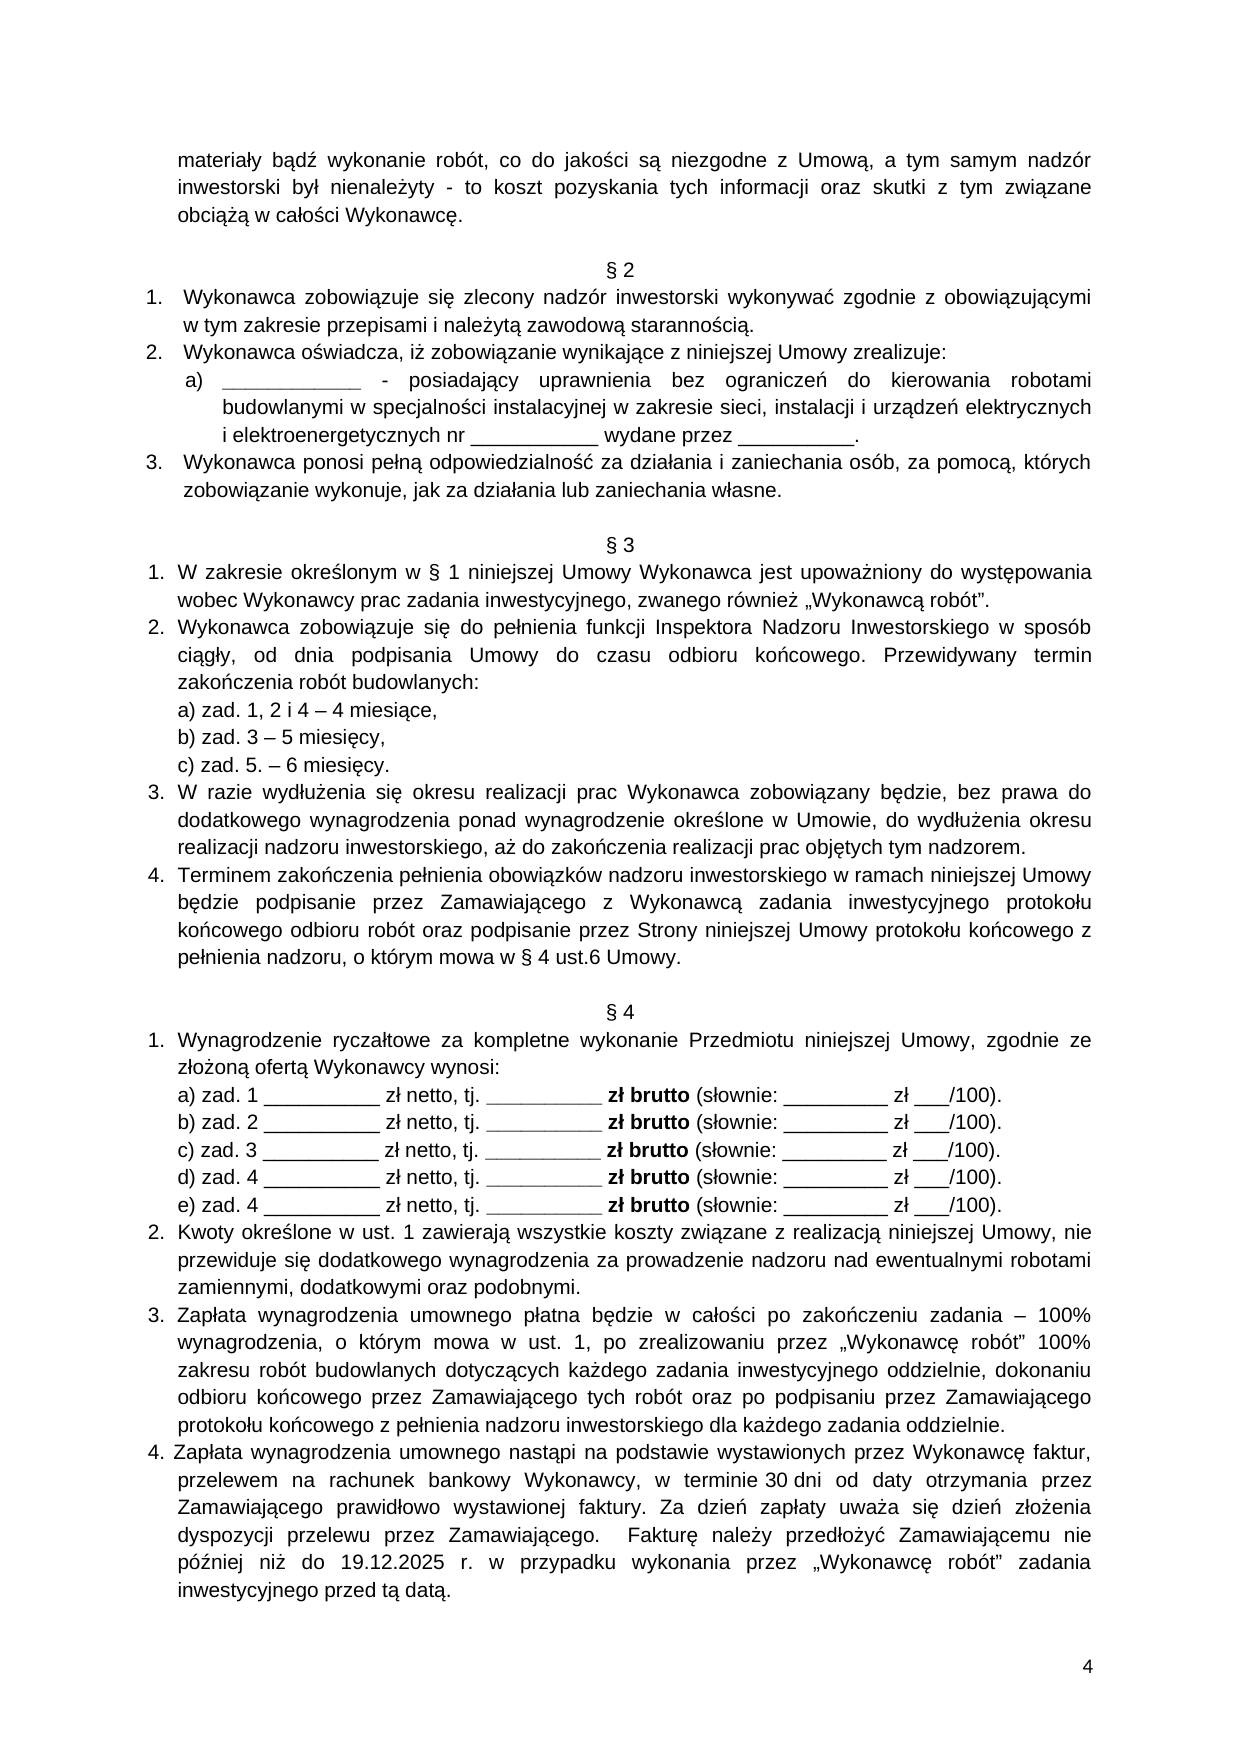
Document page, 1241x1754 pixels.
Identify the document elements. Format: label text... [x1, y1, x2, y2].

list b) zad. 3 – 5 miesięcy, [177, 725, 1093, 749]
list W razie wydłużenia się okresu realizacji prac Wykonawca zobowiązany będzie, bez prawa do dodatkowego wynagrodzenia ponad wynagrodzenie określone w Umowie, do wydłużenia okresu realizacji nadzoru inwestorskiego, aż do zakończenia realizacji prac objętych tym nadzorem. [148, 780, 1093, 859]
text 3. Zapłata wynagrodzenia umownego płatna będzie w całości po zakończeniu zadania – 100% wynagrodzenia, o którym mowa w ust. 1, po zrealizowaniu przez „Wykonawcę robót” 100% zakresu robót budowlanych dotyczących każdego zadania inwestycyjnego oddzielnie, dokonaniu odbioru końcowego przez Zamawiającego tych robót oraz po podpisaniu przez Zamawiającego protokołu końcowego z pełnienia nadzoru inwestorskiego dla każdego zadania oddzielnie. [148, 1303, 1093, 1437]
list Wykonawca ponosi pełną odpowiedzialność za działania i zaniechania osób, za pomocą, których zobowiązanie wykonuje, jak za działania lub zaniechania własne. [146, 450, 1093, 502]
list ____________ - posiadający uprawnienia bez ograniczeń do kierowania robotami budowlanymi w specjalności instalacyjnej w zakresie sieci, instalacji i urządzeń elektrycznych i elektroenergetycznych nr ___________ wydane przez __________. [185, 368, 1093, 447]
text a) zad. 1 __________ zł netto, tj. __________ zł brutto (słownie: _________ zł ___/100). [177, 1083, 1093, 1107]
list Terminem zakończenia pełnienia obowiązków nadzoru inwestorskiego w ramach niniejszej Umowy będzie podpisanie przez Zamawiającego z Wykonawcą zadania inwestycyjnego protokołu końcowego odbioru robót oraz podpisanie przez Strony niniejszej Umowy protokołu końcowego z pełnienia nadzoru, o którym mowa w § 4 ust.6 Umowy. [148, 863, 1093, 969]
list Wynagrodzenie ryczałtowe za kompletne wykonanie Przedmiotu niniejszej Umowy, zgodnie ze złożoną ofertą Wykonawcy wynosi: [148, 1028, 1093, 1079]
list Kwoty określone w ust. 1 zawierają wszystkie koszty związane z realizacją niniejszej Umowy, nie przewiduje się dodatkowego wynagrodzenia za prowadzenie nadzoru nad ewentualnymi robotami zamiennymi, dodatkowymi oraz podobnymi. [148, 1220, 1093, 1299]
text d) zad. 4 __________ zł netto, tj. __________ zł brutto (słownie: _________ zł ___/100). [177, 1165, 1093, 1189]
text b) zad. 2 __________ zł netto, tj. __________ zł brutto (słownie: _________ zł ___/100). [177, 1110, 1093, 1134]
text 4. Zapłata wynagrodzenia umownego nastąpi na podstawie wystawionych przez Wykonawcę faktur, przelewem na rachunek bankowy Wykonawcy, w terminie 30 dni od daty otrzymania przez Zamawiającego prawidłowo wystawionej faktury. Za dzień zapłaty uważa się dzień złożenia dyspozycji przelewu przez Zamawiającego. Fakturę należy przedłożyć Zamawiającemu nie później niż do 19.12.2025 r. w przypadku wykonania przez „Wykonawcę robót” zadania inwestycyjnego przed tą datą. [148, 1440, 1093, 1602]
text § 4 [148, 1000, 1093, 1024]
list c) zad. 5. – 6 miesięcy. [177, 753, 1093, 777]
list Wykonawca zobowiązuje się zlecony nadzór inwestorski wykonywać zgodnie z obowiązującymi w tym zakresie przepisami i należytą zawodową starannością. [146, 285, 1093, 337]
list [148, 148, 1093, 227]
list Wykonawca oświadcza, iż zobowiązanie wynikające z niniejszej Umowy zrealizuje: [146, 340, 1093, 364]
text § 2 [148, 258, 1093, 282]
list a) zad. 1, 2 i 4 – 4 miesiące, [177, 698, 1093, 722]
list Wykonawca zobowiązuje się do pełnienia funkcji Inspektora Nadzoru Inwestorskiego w sposób ciągły, od dnia podpisania Umowy do czasu odbioru końcowego. Przewidywany termin zakończenia robót budowlanych: [148, 615, 1093, 694]
list W zakresie określonym w § 1 niniejszej Umowy Wykonawca jest upoważniony do występowania wobec Wykonawcy prac zadania inwestycyjnego, zwanego również „Wykonawcą robót”. [148, 560, 1093, 612]
text e) zad. 4 __________ zł netto, tj. __________ zł brutto (słownie: _________ zł ___/100). [177, 1193, 1093, 1217]
text c) zad. 3 __________ zł netto, tj. __________ zł brutto (słownie: _________ zł ___/100). [177, 1138, 1093, 1162]
text § 3 [148, 533, 1093, 557]
